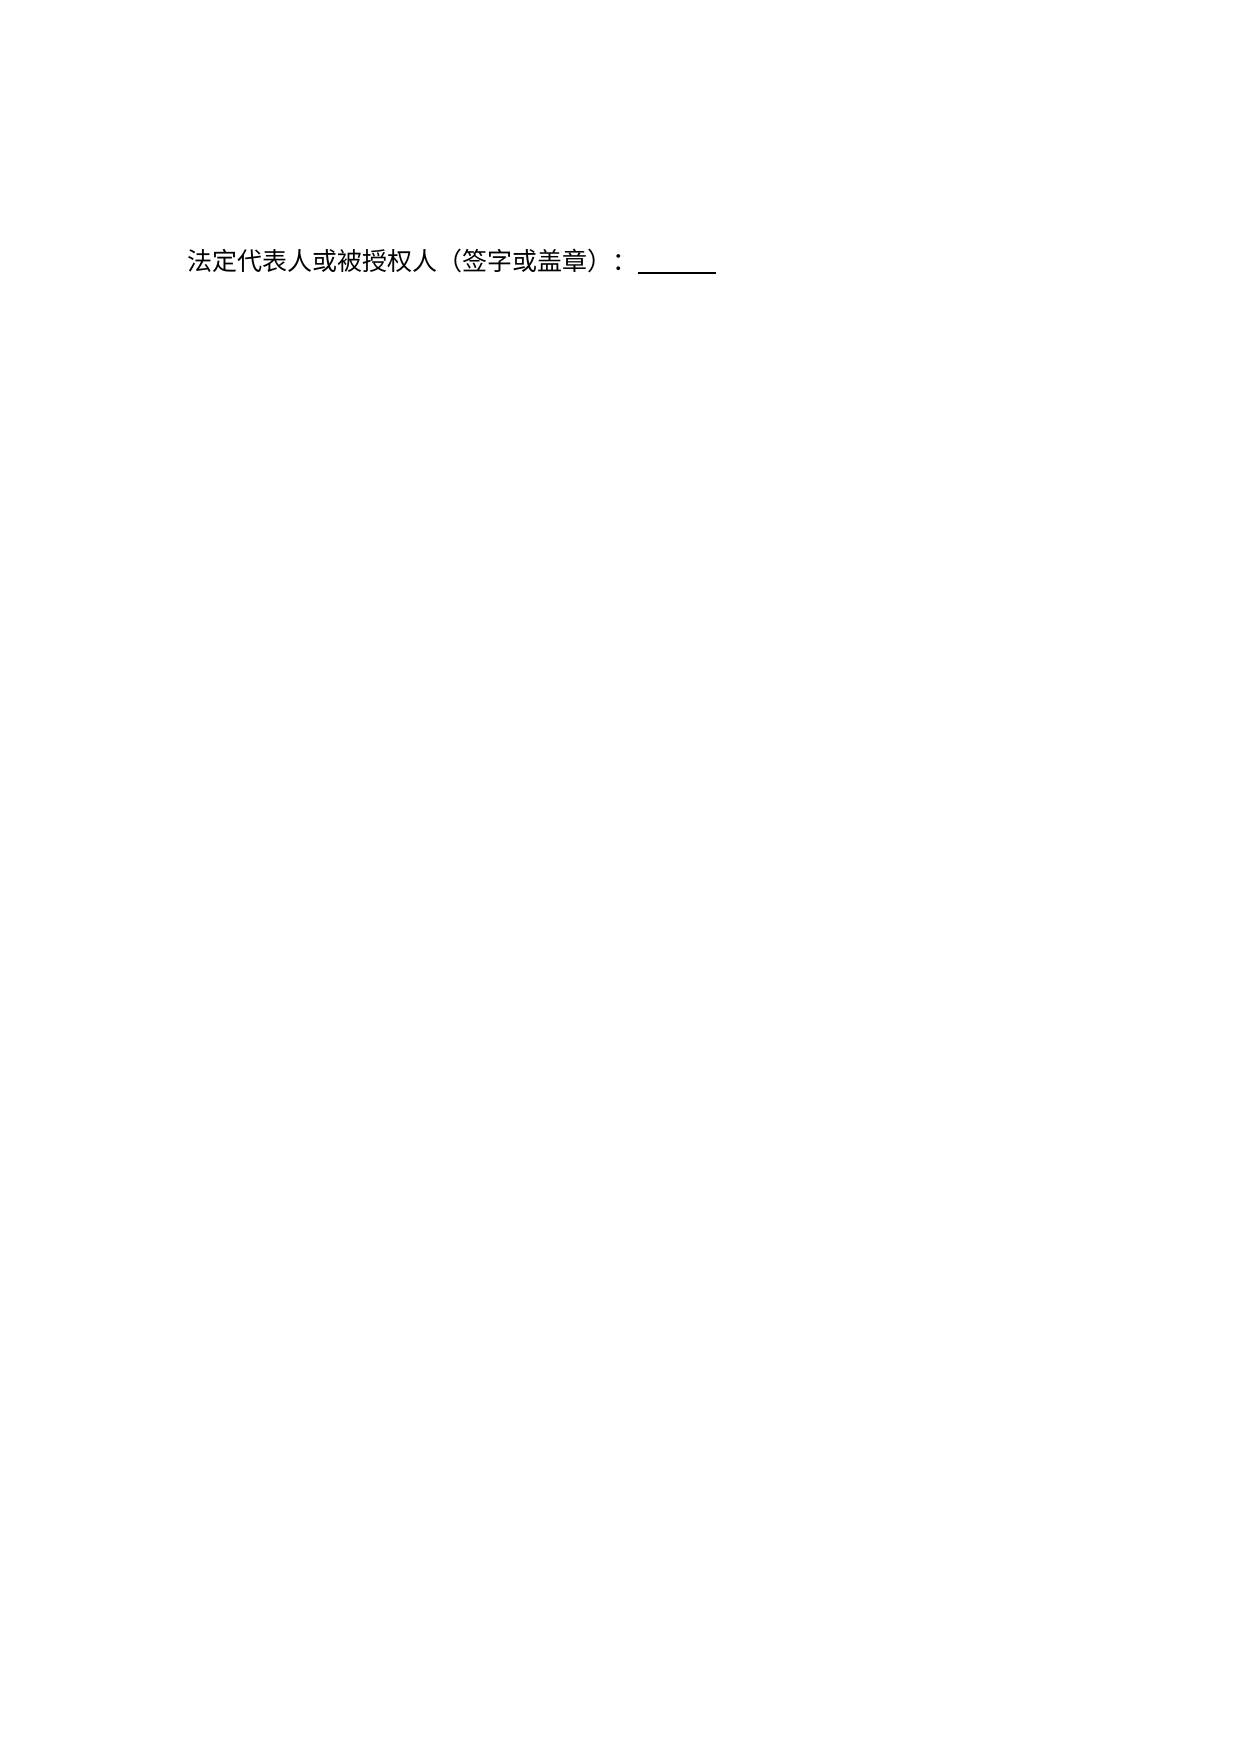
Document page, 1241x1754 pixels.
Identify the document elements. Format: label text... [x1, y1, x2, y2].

text 法定代表人或被授权人（签字或盖章）： [187, 227, 1053, 292]
